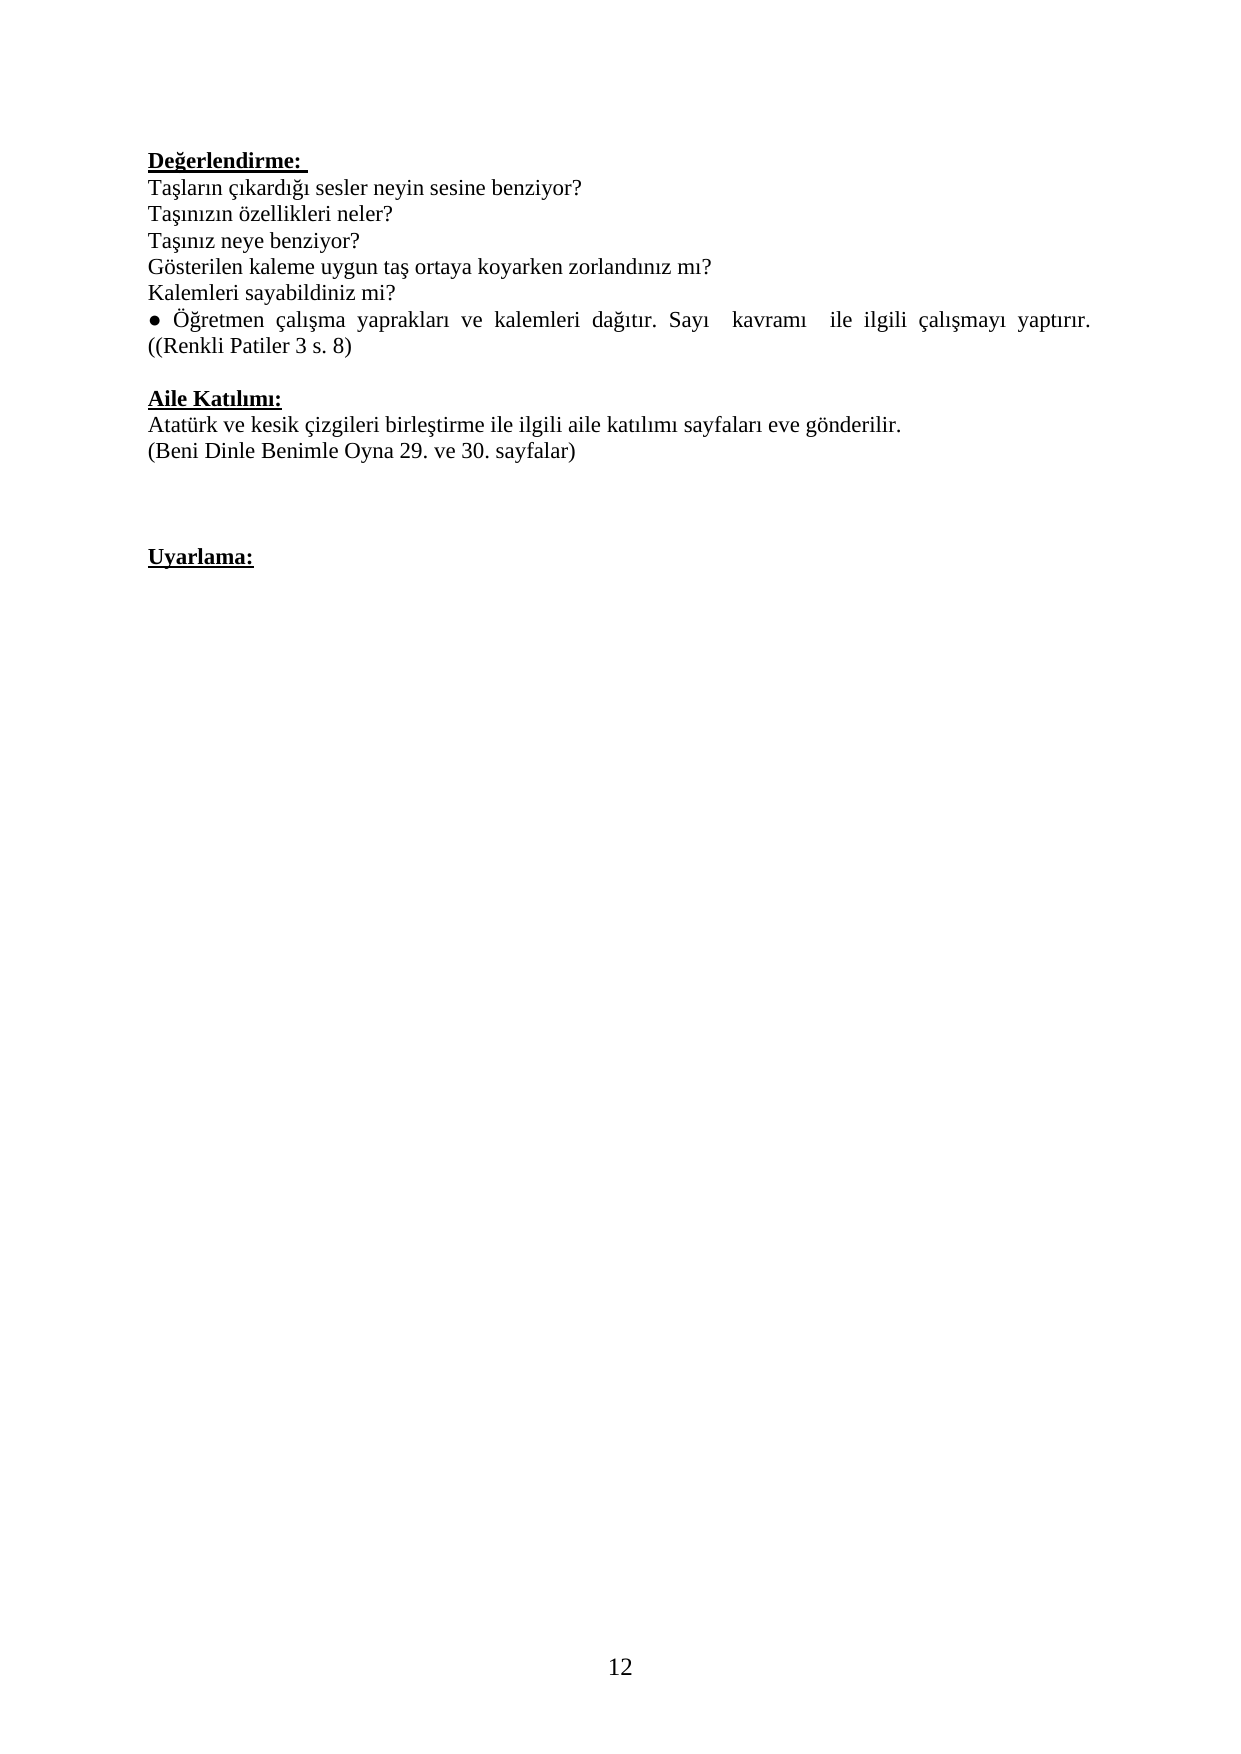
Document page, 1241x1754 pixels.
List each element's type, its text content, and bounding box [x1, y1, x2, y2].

text Değerlendirme: [148, 148, 1093, 174]
text Taşınızın özellikleri neler? [148, 200, 1093, 227]
text Taşınız neye benziyor? [148, 227, 1093, 253]
text Uyarlama: [148, 543, 1093, 569]
text Aile Katılımı: [148, 385, 1093, 411]
text Atatürk ve kesik çizgileri birleştirme ile ilgili aile katılımı sayfaları eve gönderilir. [148, 411, 1093, 437]
text Taşların çıkardığı sesler neyin sesine benziyor? [148, 174, 1093, 200]
text Gösterilen kaleme uygun taş ortaya koyarken zorlandınız mı? [148, 253, 1093, 279]
text ● Öğretmen çalışma yaprakları ve kalemleri dağıtır. Sayı kavramı ile ilgili çalışmayı yaptırır. ((Renkli Patiler 3 s. 8) [148, 306, 1093, 358]
text Kalemleri sayabildiniz mi? [148, 279, 1093, 306]
text (Beni Dinle Benimle Oyna 29. ve 30. sayfalar) [148, 437, 1093, 464]
